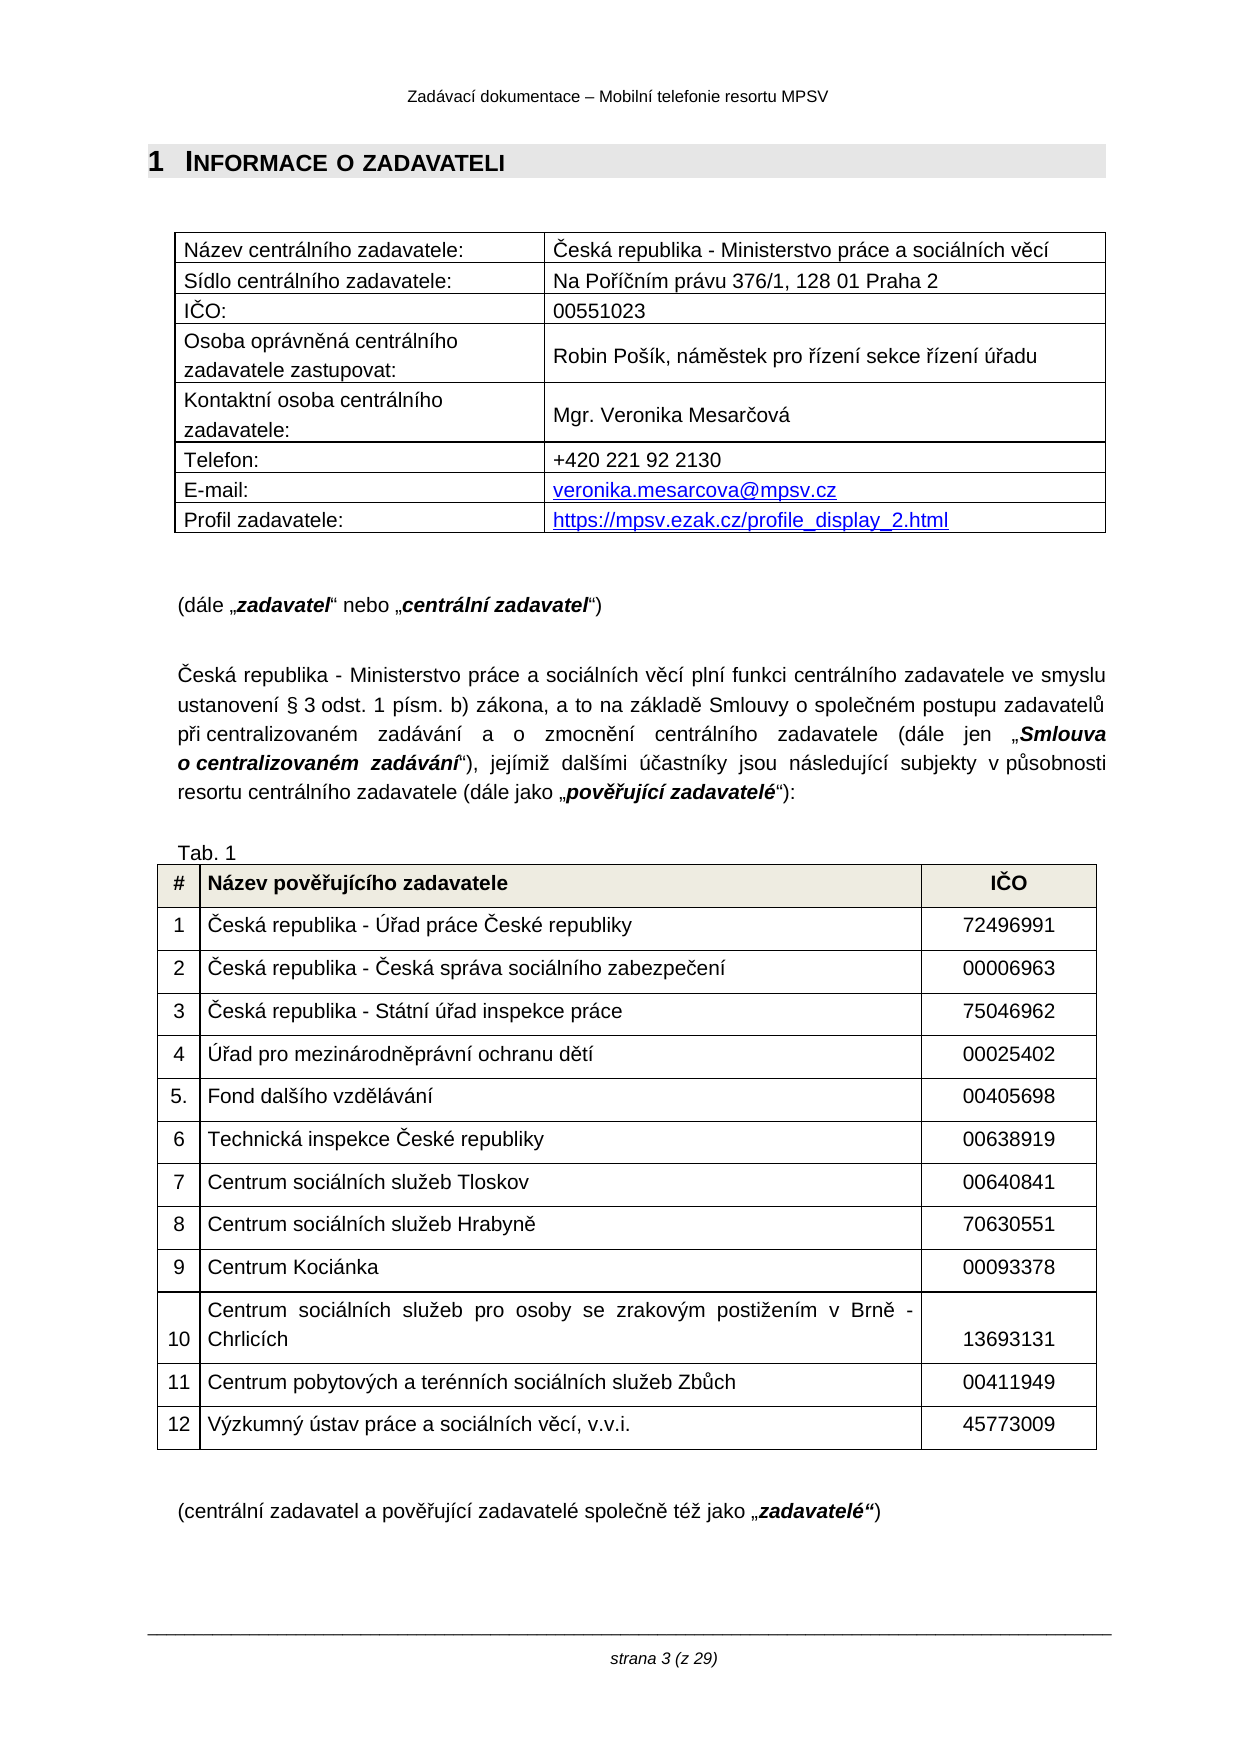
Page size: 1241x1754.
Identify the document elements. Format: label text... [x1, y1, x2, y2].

table_cell 00006963 [922, 951, 1096, 992]
table_cell 11 [158, 1364, 199, 1406]
table_cell Osoba oprávněná centrálního zadavatele zastupovat: [176, 324, 544, 382]
table_cell 00640841 [922, 1164, 1096, 1206]
table_cell Centrum sociálních služeb Hrabyně [201, 1207, 921, 1249]
table_cell Na Poříčním právu 376/1, 128 01 Praha 2 [545, 263, 1105, 292]
table_cell Robin Pošík, náměstek pro řízení sekce řízení úřadu [545, 324, 1105, 382]
table_cell +420 221 92 2130 [545, 443, 1105, 472]
table_cell Centrum Kociánka [201, 1250, 921, 1291]
table_cell Mgr. Veronika Mesarčová [545, 383, 1105, 441]
table_cell 00551023 [545, 294, 1105, 323]
subtitle Informace o zadavateli [148, 144, 1106, 178]
table_cell Česká republika - Česká správa sociálního zabezpečení [201, 951, 921, 992]
table_cell 1 [158, 908, 199, 950]
table_cell 00638919 [922, 1122, 1096, 1163]
table_cell Úřad pro mezinárodněprávní ochranu dětí [201, 1036, 921, 1078]
table_cell Centrum sociálních služeb pro osoby se zrakovým postižením v Brně - Chrlicích [201, 1293, 921, 1363]
text (dále „zadavatel“ nebo „centrální zadavatel“) [148, 587, 1106, 616]
table_cell 70630551 [922, 1207, 1096, 1249]
table_cell 72496991 [922, 908, 1096, 950]
table_cell 2 [158, 951, 199, 992]
table_cell veronika.mesarcova@mpsv.cz [545, 473, 1105, 502]
table_cell 9 [158, 1250, 199, 1291]
table_cell Česká republika - Úřad práce České republiky [201, 908, 921, 950]
table_cell 8 [158, 1207, 199, 1249]
table_cell Kontaktní osoba centrálního zadavatele: [176, 383, 544, 441]
table_header Název pověřujícího zadavatele [201, 865, 921, 907]
table_header IČO [922, 865, 1096, 907]
table_header Česká republika - Ministerstvo práce a sociálních věcí [545, 233, 1105, 262]
text (centrální zadavatel a pověřující zadavatelé společně též jako „zadavatelé“) [177, 1499, 1106, 1523]
table_cell 10 [158, 1293, 199, 1363]
table_cell Telefon: [176, 443, 544, 472]
table_cell 3 [158, 994, 199, 1035]
table_cell 00405698 [922, 1079, 1096, 1121]
table_cell Výzkumný ústav práce a sociálních věcí, v.v.i. [201, 1407, 921, 1449]
table_cell Fond dalšího vzdělávání [201, 1079, 921, 1121]
table_cell IČO: [176, 294, 544, 323]
table_cell 6 [158, 1122, 199, 1163]
table_cell 00411949 [922, 1364, 1096, 1406]
table_cell Česká republika - Státní úřad inspekce práce [201, 994, 921, 1035]
table_cell 00025402 [922, 1036, 1096, 1078]
table_cell Profil zadavatele: [176, 503, 544, 532]
table_cell 13693131 [922, 1293, 1096, 1363]
table_cell E-mail: [176, 473, 544, 502]
table_cell 45773009 [922, 1407, 1096, 1449]
table_cell 75046962 [922, 994, 1096, 1035]
table_cell 4 [158, 1036, 199, 1078]
table_cell 7 [158, 1164, 199, 1206]
table_cell 00093378 [922, 1250, 1096, 1291]
table_cell Centrum pobytových a terénních sociálních služeb Zbůch [201, 1364, 921, 1406]
table_cell 12 [158, 1407, 199, 1449]
table_cell https://mpsv.ezak.cz/profile_display_2.html [545, 503, 1105, 532]
table_cell Technická inspekce České republiky [201, 1122, 921, 1163]
text Tab. 1 [148, 840, 1106, 864]
text Česká republika - Ministerstvo práce a sociálních věcí plní funkci centrálního zadavatele ve smyslu ustanovení § 3 odst. 1 písm. b) zákona, a to na základě Smlouvy o společném postupu zadavatelů při centralizovaném zadávání a o zmocnění centrálního zadavatele (dále jen „Smlouva o centralizovaném zadávání“), jejímiž dalšími účastníky jsou následující subjekty v působnosti resortu centrálního zadavatele (dále jako „pověřující zadavatelé“): [177, 658, 1106, 804]
table_cell Centrum sociálních služeb Tloskov [201, 1164, 921, 1206]
table_cell Sídlo centrálního zadavatele: [176, 263, 544, 292]
table_header Název centrálního zadavatele: [176, 233, 544, 262]
table_header # [158, 865, 199, 907]
table_cell 5. [158, 1079, 199, 1121]
